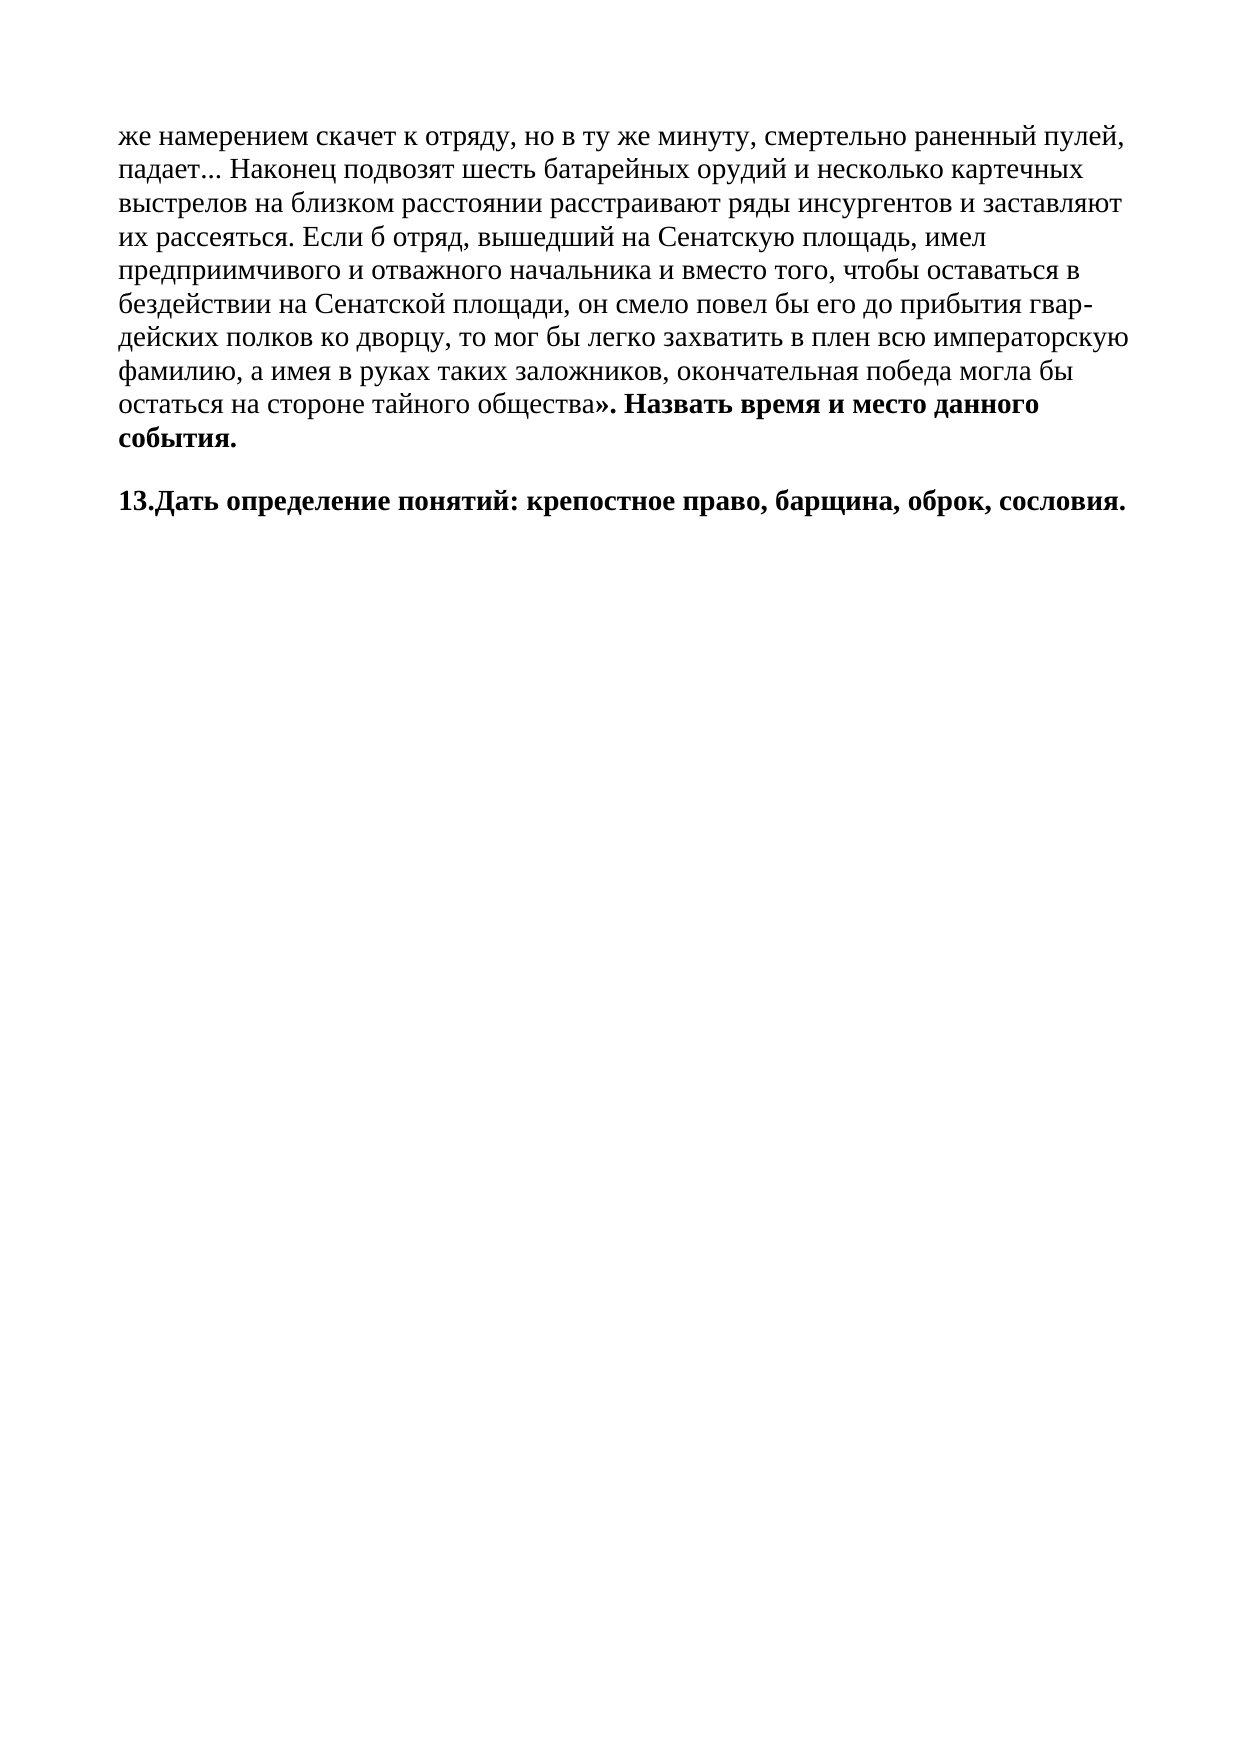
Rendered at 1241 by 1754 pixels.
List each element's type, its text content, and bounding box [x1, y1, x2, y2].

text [118, 118, 1152, 453]
text 13.Дать определение понятий: крепостное право, барщина, оброк, сословия. [118, 483, 1152, 516]
